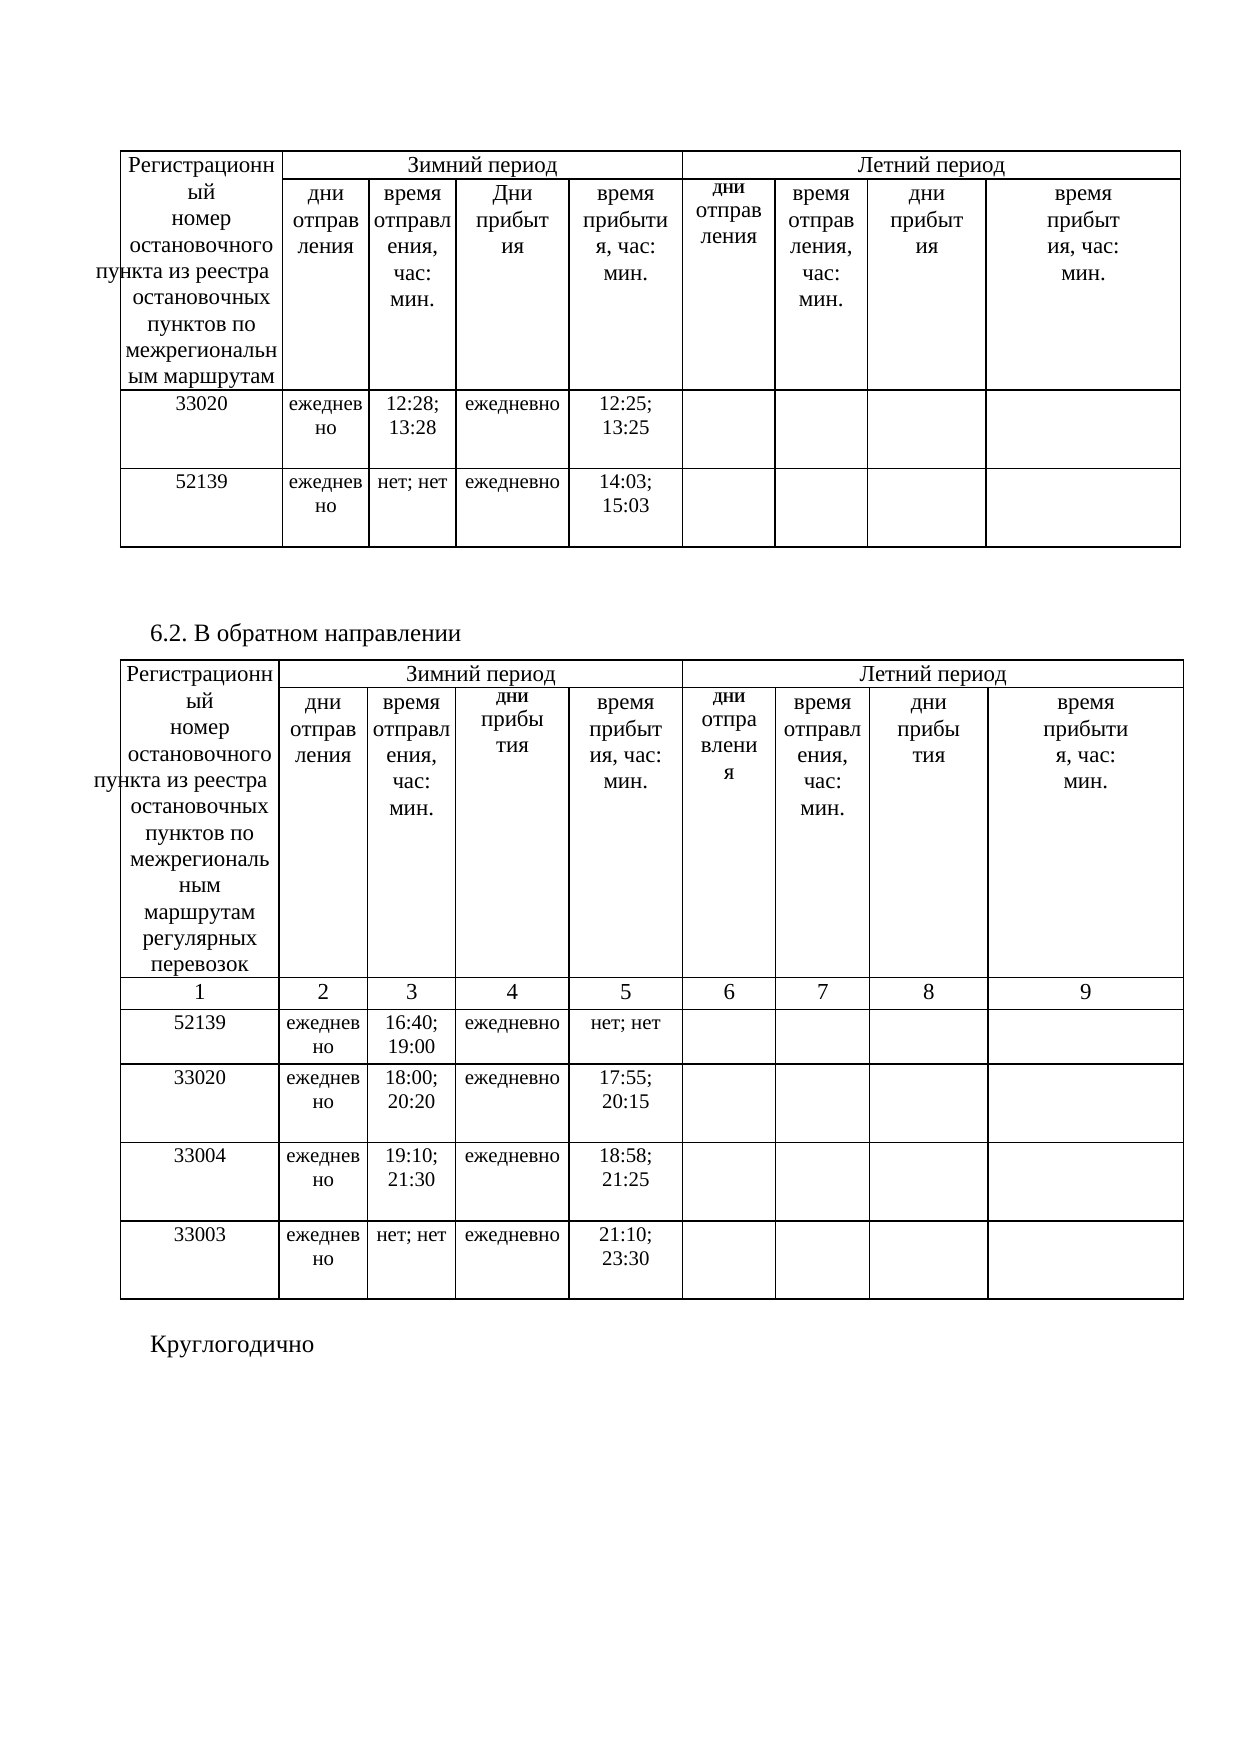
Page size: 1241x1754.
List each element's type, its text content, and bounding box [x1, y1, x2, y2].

table_cell [870, 1065, 987, 1141]
table_cell [683, 1010, 775, 1063]
table_cell ежедневно [456, 1010, 568, 1063]
table_cell ДНИ отпра влени я [683, 688, 775, 977]
table_cell время прибыти я, час: мин. [570, 180, 682, 389]
table_cell время прибыт ия, час: мин. [987, 180, 1180, 389]
table_cell 19:10; 21:30 [368, 1143, 455, 1220]
table_cell ежедневно [280, 1143, 367, 1220]
table_cell дни прибыт ия [868, 180, 985, 389]
table_cell [987, 391, 1180, 468]
table_cell [776, 1222, 869, 1298]
table_cell 12:25; 13:25 [570, 391, 682, 468]
table_cell [987, 469, 1180, 546]
table_header Летний период [683, 152, 1180, 178]
table_cell [989, 1143, 1183, 1220]
text Круглогодично [150, 1329, 1090, 1357]
table_header Летний период [683, 661, 1183, 687]
table_cell 7 [776, 978, 869, 1009]
table_cell [776, 1143, 869, 1220]
table_cell 33003 [121, 1222, 278, 1298]
table_cell ДНИ отправ ления [683, 180, 774, 389]
table_cell [776, 1010, 869, 1063]
table_cell ДНИ прибы тия [456, 688, 568, 977]
table_header Зимний период [283, 152, 682, 178]
table_cell [776, 1065, 869, 1141]
table_cell [683, 1065, 775, 1141]
table_cell 6 [683, 978, 775, 1009]
table_cell время отправл ения, час: мин. [776, 688, 869, 977]
table_cell Дни прибыт ия [457, 180, 568, 389]
table_cell 5 [570, 978, 682, 1009]
table_cell время прибыт ия, час: мин. [570, 688, 682, 977]
table_cell ежедневно [280, 1010, 367, 1063]
table_cell [776, 391, 867, 468]
table_cell ежедневно [457, 469, 568, 546]
table_cell 21:10; 23:30 [570, 1222, 682, 1298]
table_cell нет; нет [570, 1010, 682, 1063]
table_cell [868, 469, 985, 546]
table_cell нет; нет [368, 1222, 455, 1298]
table_cell [683, 391, 774, 468]
table_cell 33020 [121, 391, 282, 468]
table_cell 9 [989, 978, 1183, 1009]
table_cell время отправл ения, час: мин. [370, 180, 455, 389]
table_cell 52139 [121, 1010, 278, 1063]
table_cell ежедневно [456, 1065, 568, 1141]
table_cell время отправ ления, час: мин. [776, 180, 867, 389]
table_cell нет; нет [370, 469, 455, 546]
table_cell [870, 1222, 987, 1298]
table_cell [989, 1010, 1183, 1063]
table_cell 52139 [121, 469, 282, 546]
table_cell 2 [280, 978, 367, 1009]
table_cell [683, 1143, 775, 1220]
table_cell ежедневно [283, 469, 368, 546]
table_cell дни отправ ления [283, 180, 368, 389]
table_cell 33004 [121, 1143, 278, 1220]
table_cell [870, 1143, 987, 1220]
table_cell [776, 469, 867, 546]
table_cell время прибыти я, час: мин. [989, 688, 1183, 977]
table_header Зимний период [280, 661, 682, 687]
table_cell ежедневно [457, 391, 568, 468]
table_cell ежедневно [456, 1222, 568, 1298]
table_cell ежедневно [456, 1143, 568, 1220]
table_header Регистрационный номер остановочного пункта из реестра остановочных пунктов по межрегиональным маршрутам регулярных перевозок [121, 661, 278, 977]
table_cell 16:40; 19:00 [368, 1010, 455, 1063]
table_cell ежедневно [283, 391, 368, 468]
table_cell ежедневно [280, 1065, 367, 1141]
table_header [121, 152, 282, 389]
table_cell 18:58; 21:25 [570, 1143, 682, 1220]
table_cell 1 [121, 978, 278, 1009]
table_cell дни прибы тия [870, 688, 987, 977]
table_cell [868, 391, 985, 468]
table_cell 17:55; 20:15 [570, 1065, 682, 1141]
table_cell [683, 1222, 775, 1298]
table_cell время отправл ения, час: мин. [368, 688, 455, 977]
text 6.2. В обратном направлении [150, 618, 1090, 646]
table_cell [989, 1065, 1183, 1141]
table_cell 18:00; 20:20 [368, 1065, 455, 1141]
table_cell 3 [368, 978, 455, 1009]
table_cell [870, 1010, 987, 1063]
table_cell ежедневно [280, 1222, 367, 1298]
table_cell 8 [870, 978, 987, 1009]
table_cell 4 [456, 978, 568, 1009]
table_cell 12:28; 13:28 [370, 391, 455, 468]
table_cell 14:03; 15:03 [570, 469, 682, 546]
table_cell 33020 [121, 1065, 278, 1141]
table_cell [989, 1222, 1183, 1298]
table_cell [683, 469, 774, 546]
table_cell дни отправ ления [280, 688, 367, 977]
